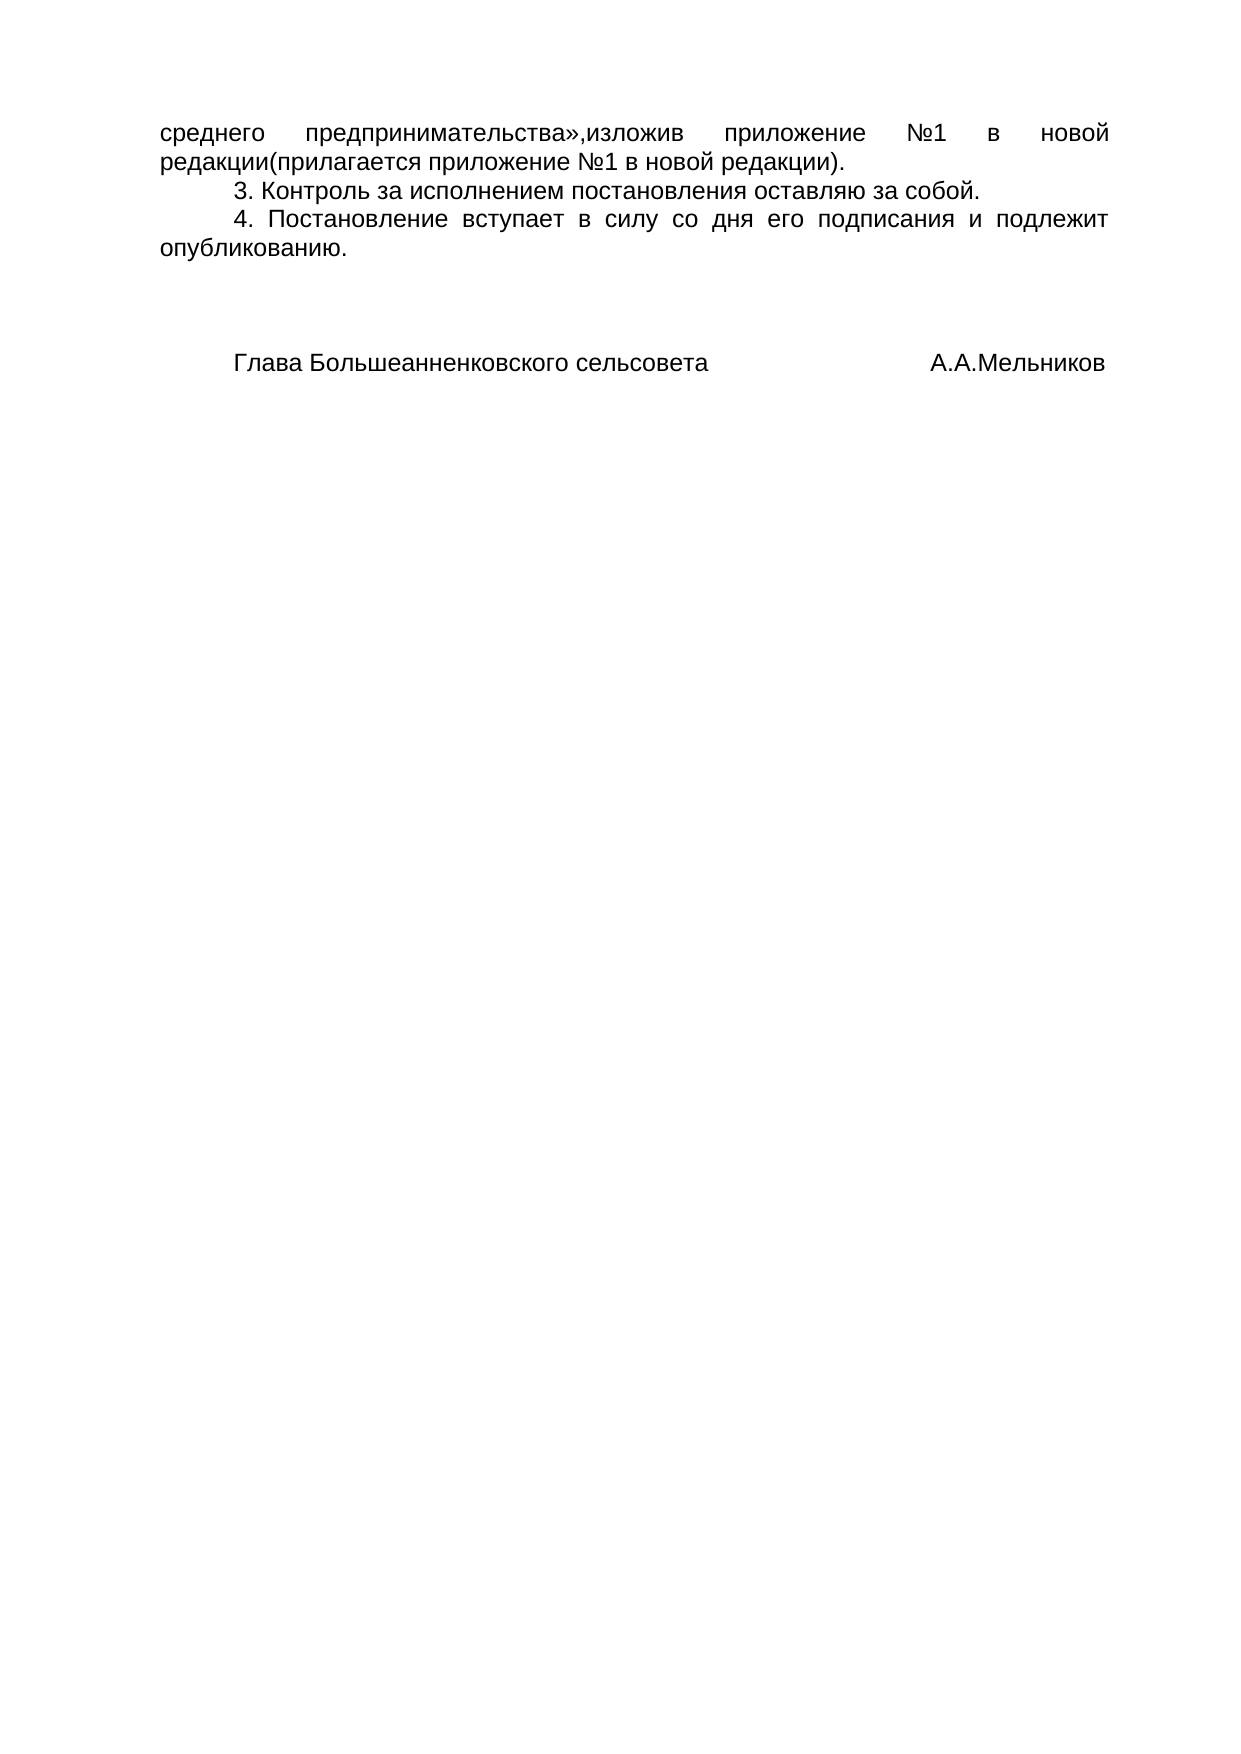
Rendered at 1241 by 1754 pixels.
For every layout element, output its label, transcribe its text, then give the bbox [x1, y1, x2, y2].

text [159, 118, 1110, 176]
text 4. Постановление вступает в силу со дня его подписания и подлежит опубликованию. [159, 204, 1110, 262]
text 3. Контроль за исполнением постановления оставляю за собой. [159, 176, 1110, 204]
text Глава Большеанненковского сельсовета А.А.Мельников [159, 348, 1110, 377]
